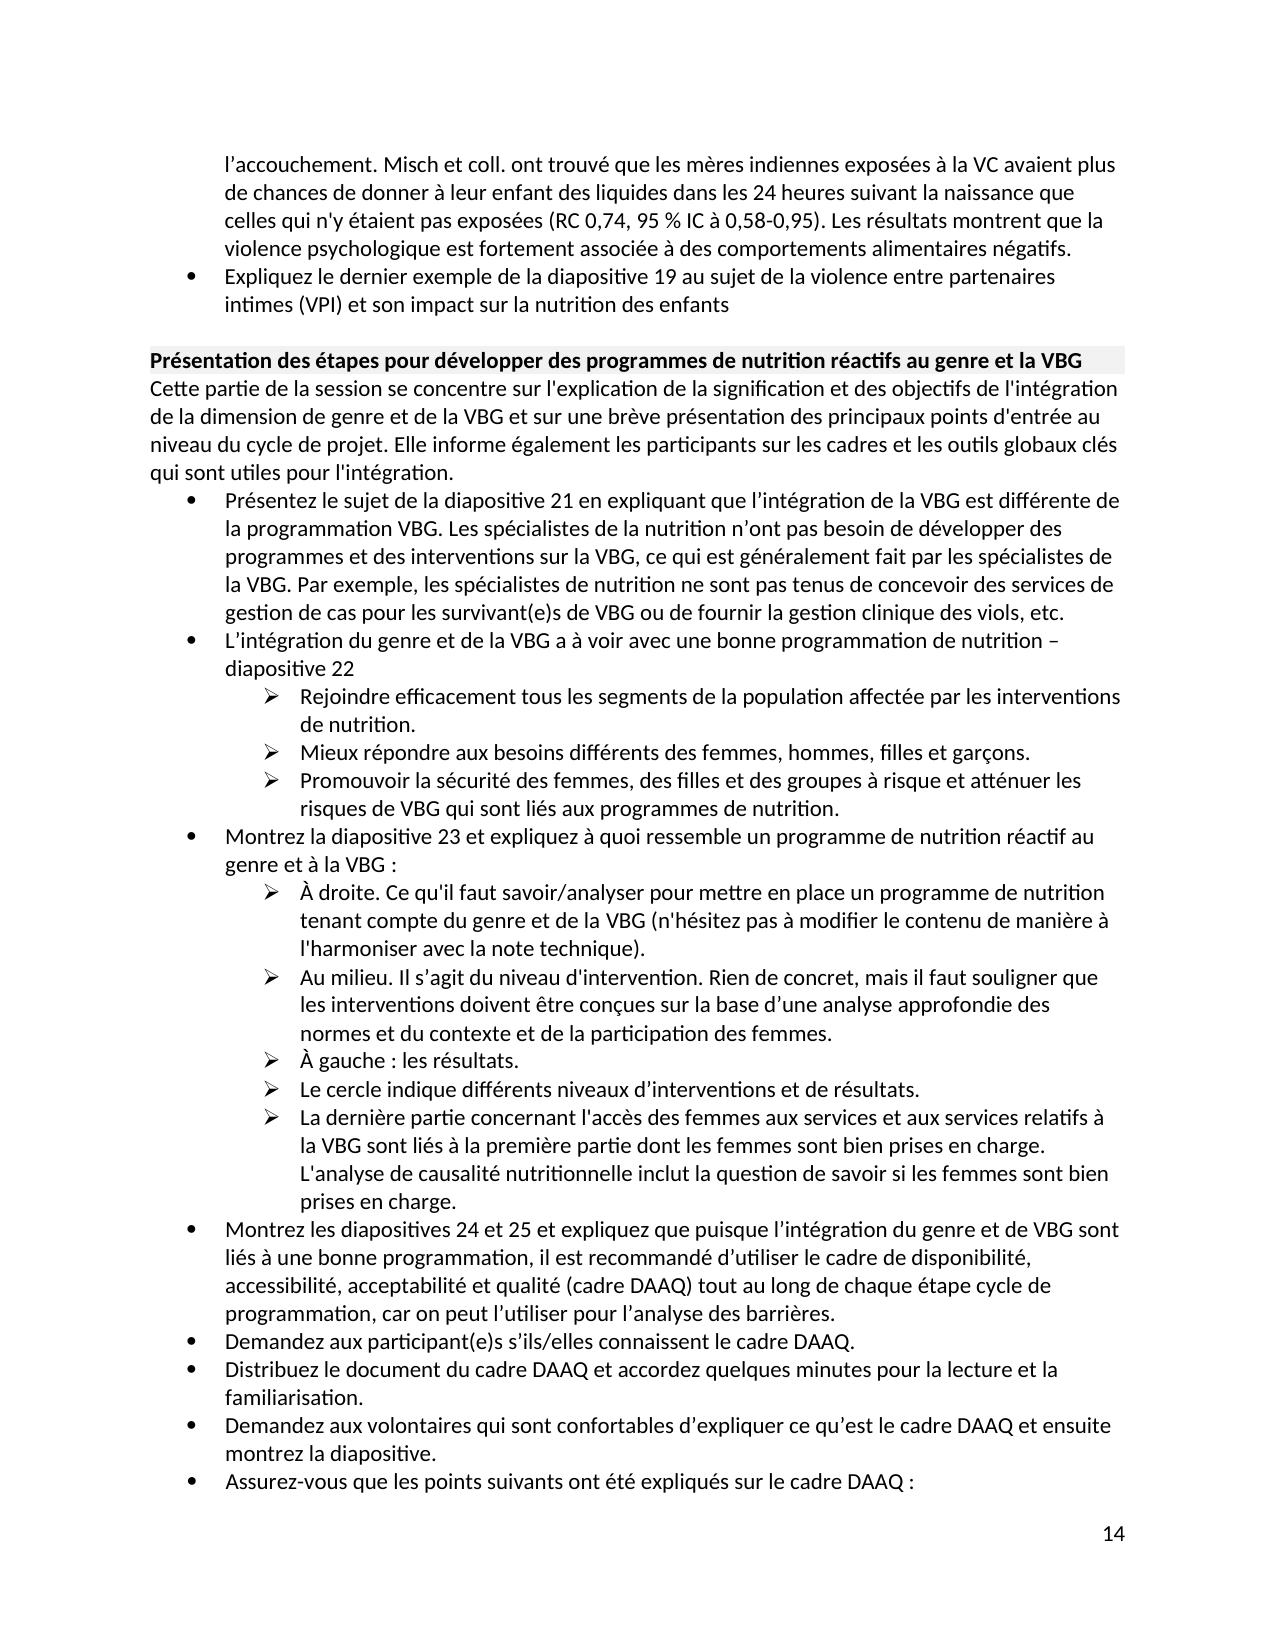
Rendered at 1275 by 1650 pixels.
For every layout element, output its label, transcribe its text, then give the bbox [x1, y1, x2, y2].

text Présentation des étapes pour développer des programmes de nutrition réactifs au genre et la VBG [150, 346, 1125, 374]
text Cette partie de la session se concentre sur l'explication de la signification et des objectifs de l'intégration de la dimension de genre et de la VBG et sur une brève présentation des principaux points d'entrée au niveau du cycle de projet. Elle informe également les participants sur les cadres et les outils globaux clés qui sont utiles pour l'intégration. [150, 374, 1125, 486]
list Montrez la diapositive 23 et expliquez à quoi ressemble un programme de nutrition réactif au genre et à la VBG : [187, 822, 1125, 878]
list Présentez le sujet de la diapositive 21 en expliquant que l’intégration de la VBG est différente de la programmation VBG. Les spécialistes de la nutrition n’ont pas besoin de développer des programmes et des interventions sur la VBG, ce qui est généralement fait par les spécialistes de la VBG. Par exemple, les spécialistes de nutrition ne sont pas tenus de concevoir des services de gestion de cas pour les survivant(e)s de VBG ou de fournir la gestion clinique des viols, etc. [187, 486, 1125, 626]
list Promouvoir la sécurité des femmes, des filles et des groupes à risque et atténuer les risques de VBG qui sont liés aux programmes de nutrition. [262, 766, 1125, 822]
list Rejoindre efficacement tous les segments de la population affectée par les interventions de nutrition. [262, 682, 1125, 738]
list À gauche : les résultats. [262, 1047, 1125, 1075]
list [187, 150, 1125, 262]
list Montrez les diapositives 24 et 25 et expliquez que puisque l’intégration du genre et de VBG sont liés à une bonne programmation, il est recommandé d’utiliser le cadre de disponibilité, accessibilité, acceptabilité et qualité (cadre DAAQ) tout au long de chaque étape cycle de programmation, car on peut l’utiliser pour l’analyse des barrières. [187, 1215, 1125, 1327]
list Demandez aux participant(e)s s’ils/elles connaissent le cadre DAAQ. [187, 1327, 1125, 1355]
list À droite. Ce qu'il faut savoir/analyser pour mettre en place un programme de nutrition tenant compte du genre et de la VBG (n'hésitez pas à modifier le contenu de manière à l'harmoniser avec la note technique). [262, 878, 1125, 963]
list L’intégration du genre et de la VBG a à voir avec une bonne programmation de nutrition – diapositive 22 [187, 626, 1125, 682]
list Mieux répondre aux besoins différents des femmes, hommes, filles et garçons. [262, 738, 1125, 766]
list Au milieu. Il s’agit du niveau d'intervention. Rien de concret, mais il faut souligner que les interventions doivent être conçues sur la base d’une analyse approfondie des normes et du contexte et de la participation des femmes. [262, 963, 1125, 1047]
list Expliquez le dernier exemple de la diapositive 19 au sujet de la violence entre partenaires intimes (VPI) et son impact sur la nutrition des enfants [187, 262, 1125, 318]
list Le cercle indique différents niveaux d’interventions et de résultats. [262, 1075, 1125, 1103]
list La dernière partie concernant l'accès des femmes aux services et aux services relatifs à la VBG sont liés à la première partie dont les femmes sont bien prises en charge. L'analyse de causalité nutritionnelle inclut la question de savoir si les femmes sont bien prises en charge. [262, 1103, 1125, 1215]
list Assurez-vous que les points suivants ont été expliqués sur le cadre DAAQ : [188, 1467, 1125, 1495]
list Distribuez le document du cadre DAAQ et accordez quelques minutes pour la lecture et la familiarisation. [187, 1355, 1125, 1411]
list Demandez aux volontaires qui sont confortables d’expliquer ce qu’est le cadre DAAQ et ensuite montrez la diapositive. [187, 1411, 1125, 1467]
